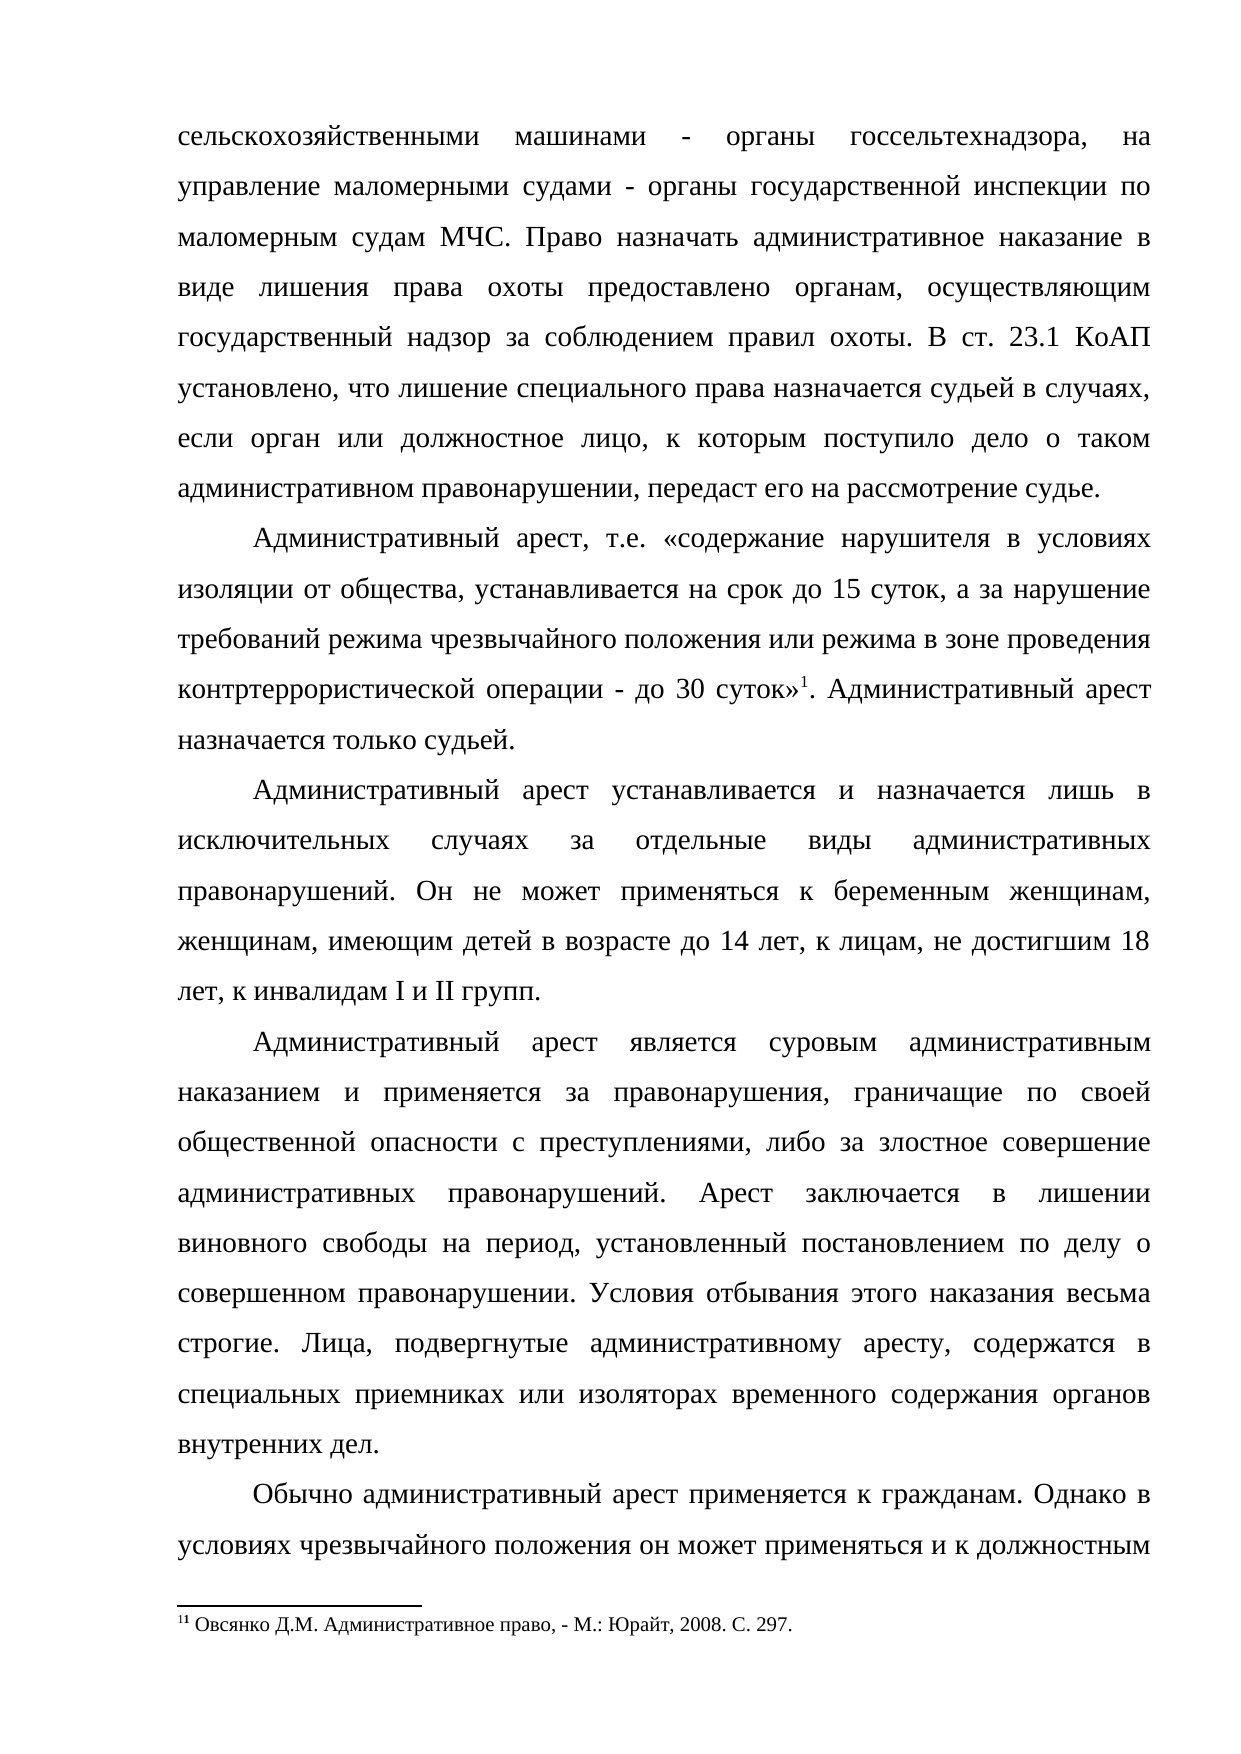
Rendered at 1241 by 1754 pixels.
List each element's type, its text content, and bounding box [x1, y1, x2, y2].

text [177, 1477, 1152, 1560]
text Административный арест устанавливается и назначается лишь в исключительных случаях за отдельные виды административных правонарушений. Он не может применяться к беременным женщинам, женщинам, имеющим детей в возрасте до 14 лет, к лицам, не достигшим 18 лет, к инвалидам I и II групп. [177, 772, 1152, 1007]
text Административный арест является суровым административным наказанием и применяется за правонарушения, граничащие по своей общественной опасности с преступлениями, либо за злостное совершение административных правонарушений. Арест заключается в лишении виновного свободы на период, установленный постановлением по делу о совершенном правонарушении. Условия отбывания этого наказания весьма строгие. Лица, подвергнутые административному аресту, содержатся в специальных приемниках или изоляторах временного содержания органов внутренних дел. [177, 1024, 1152, 1460]
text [177, 118, 1152, 504]
text Административный арест, т.е. «содержание нарушителя в условиях изоляции от общества, устанавливается на срок до 15 суток, а за нарушение требований режима чрезвычайного положения или режима в зоне проведения контртеррористической операции - до 30 суток»1. Административный арест назначается только судьей. [177, 521, 1152, 755]
